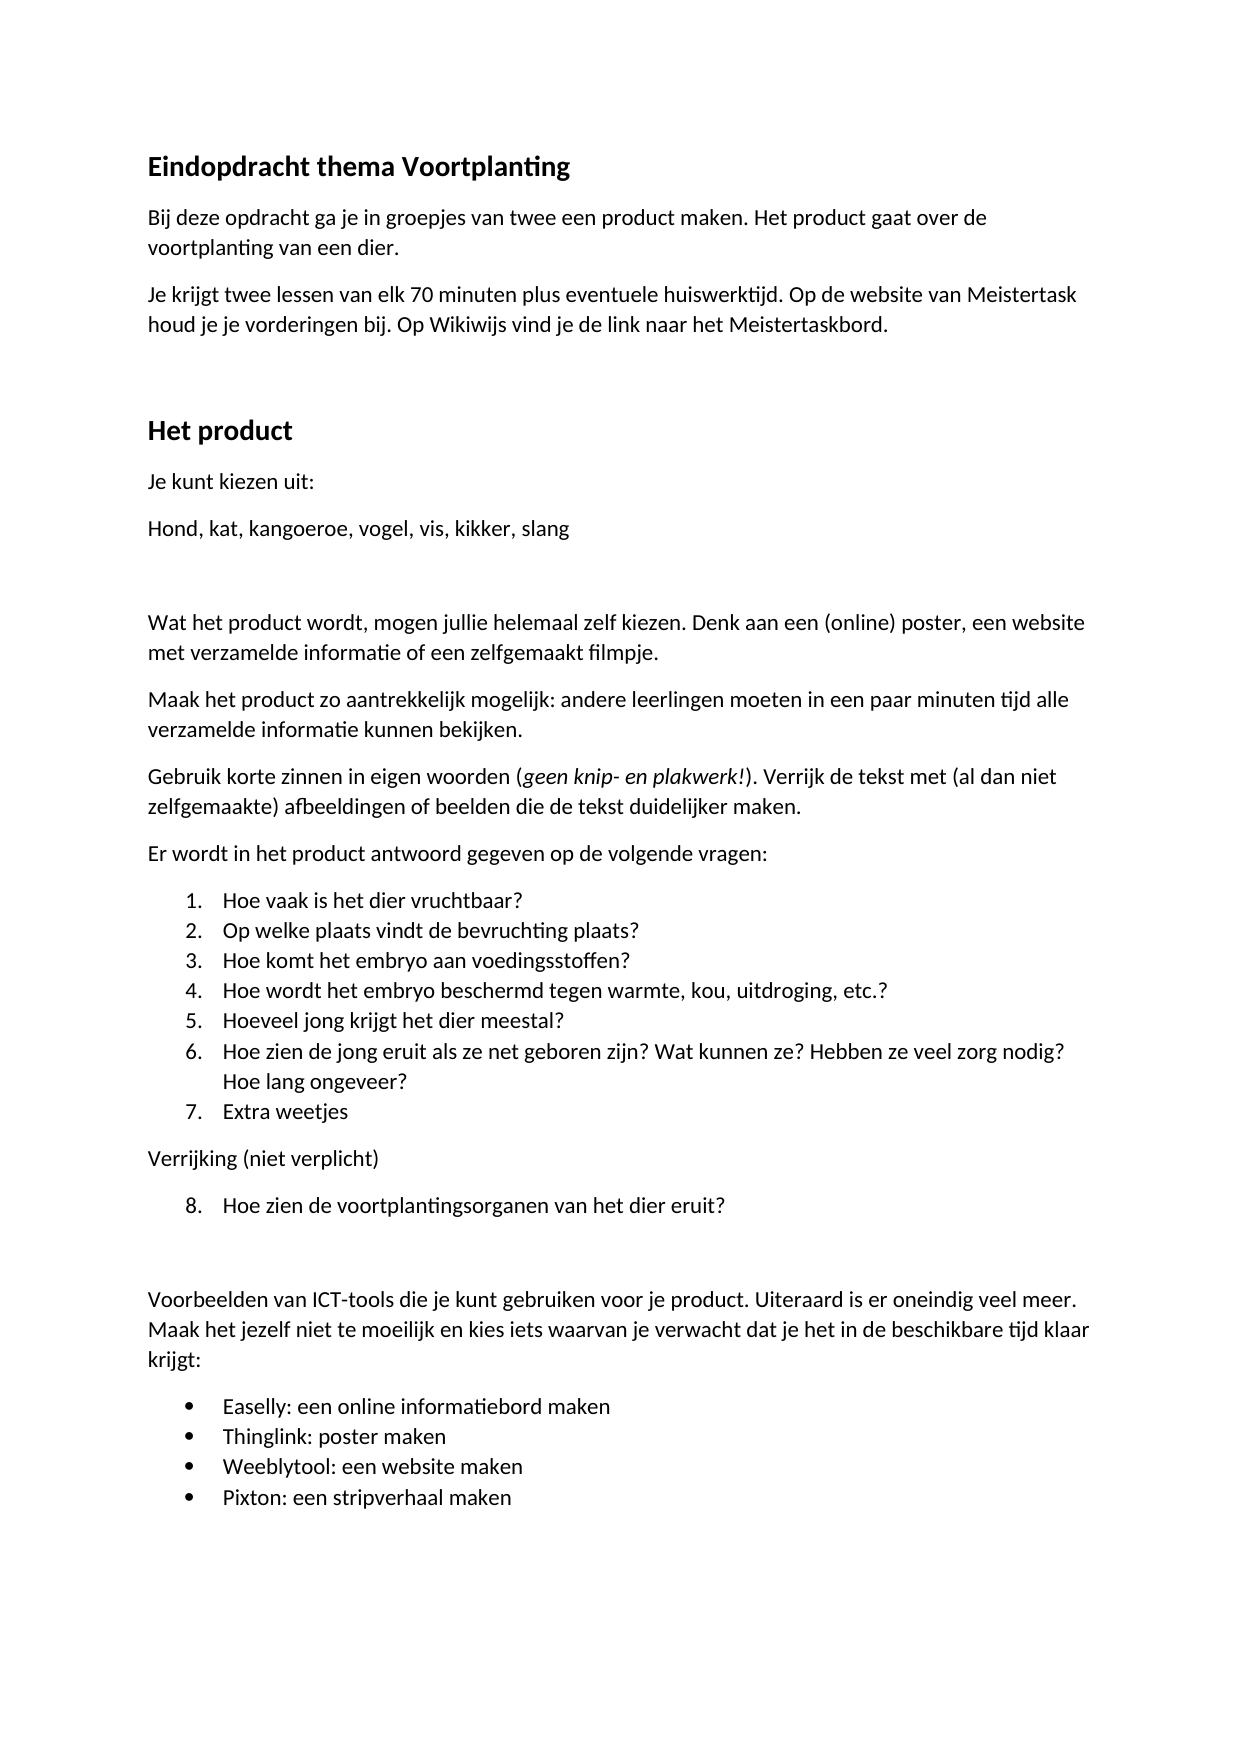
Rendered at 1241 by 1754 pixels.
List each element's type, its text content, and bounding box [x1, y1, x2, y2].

text Maak het product zo aantrekkelijk mogelijk: andere leerlingen moeten in een paar minuten tijd alle verzamelde informatie kunnen bekijken. [148, 685, 1093, 743]
list Easelly: een online informatiebord maken [185, 1392, 1093, 1420]
list Pixton: een stripverhaal maken [185, 1483, 1093, 1511]
text Je krijgt twee lessen van elk 70 minuten plus eventuele huiswerktijd. Op de website van Meistertask houd je je vorderingen bij. Op Wikiwijs vind je de link naar het Meistertaskbord. [148, 280, 1093, 338]
list Hoe zien de voortplantingsorganen van het dier eruit? [185, 1191, 1093, 1219]
text Eindopdracht thema Voortplanting [148, 148, 1093, 183]
list Hoe komt het embryo aan voedingsstoffen? [185, 946, 1093, 974]
text Gebruik korte zinnen in eigen woorden (geen knip- en plakwerk!). Verrijk de tekst met (al dan niet zelfgemaakte) afbeeldingen of beelden die de tekst duidelijker maken. [148, 762, 1093, 820]
list Hoe wordt het embryo beschermd tegen warmte, kou, uitdroging, etc.? [185, 976, 1093, 1004]
list Hoeveel jong krijgt het dier meestal? [185, 1007, 1093, 1035]
list Hoe zien de jong eruit als ze net geboren zijn? Wat kunnen ze? Hebben ze veel zorg nodig? Hoe lang ongeveer? [185, 1037, 1093, 1095]
list Extra weetjes [185, 1097, 1093, 1125]
text Het product [148, 412, 1093, 448]
text Voorbeelden van ICT-tools die je kunt gebruiken voor je product. Uiteraard is er oneindig veel meer. Maak het jezelf niet te moeilijk en kies iets waarvan je verwacht dat je het in de beschikbare tijd klaar krijgt: [148, 1285, 1093, 1373]
text Je kunt kiezen uit: [148, 467, 1093, 495]
list Weeblytool: een website maken [185, 1452, 1093, 1481]
text Verrijking (niet verplicht) [148, 1144, 1093, 1172]
text Wat het product wordt, mogen jullie helemaal zelf kiezen. Denk aan een (online) poster, een website met verzamelde informatie of een zelfgemaakt filmpje. [148, 608, 1093, 666]
list Thinglink: poster maken [185, 1422, 1093, 1450]
list Hoe vaak is het dier vruchtbaar? [185, 886, 1093, 914]
list Op welke plaats vindt de bevruchting plaats? [185, 916, 1093, 944]
text Hond, kat, kangoeroe, vogel, vis, kikker, slang [148, 514, 1093, 542]
text Er wordt in het product antwoord gegeven op de volgende vragen: [148, 839, 1093, 867]
text Bij deze opdracht ga je in groepjes van twee een product maken. Het product gaat over de voortplanting van een dier. [148, 203, 1093, 261]
